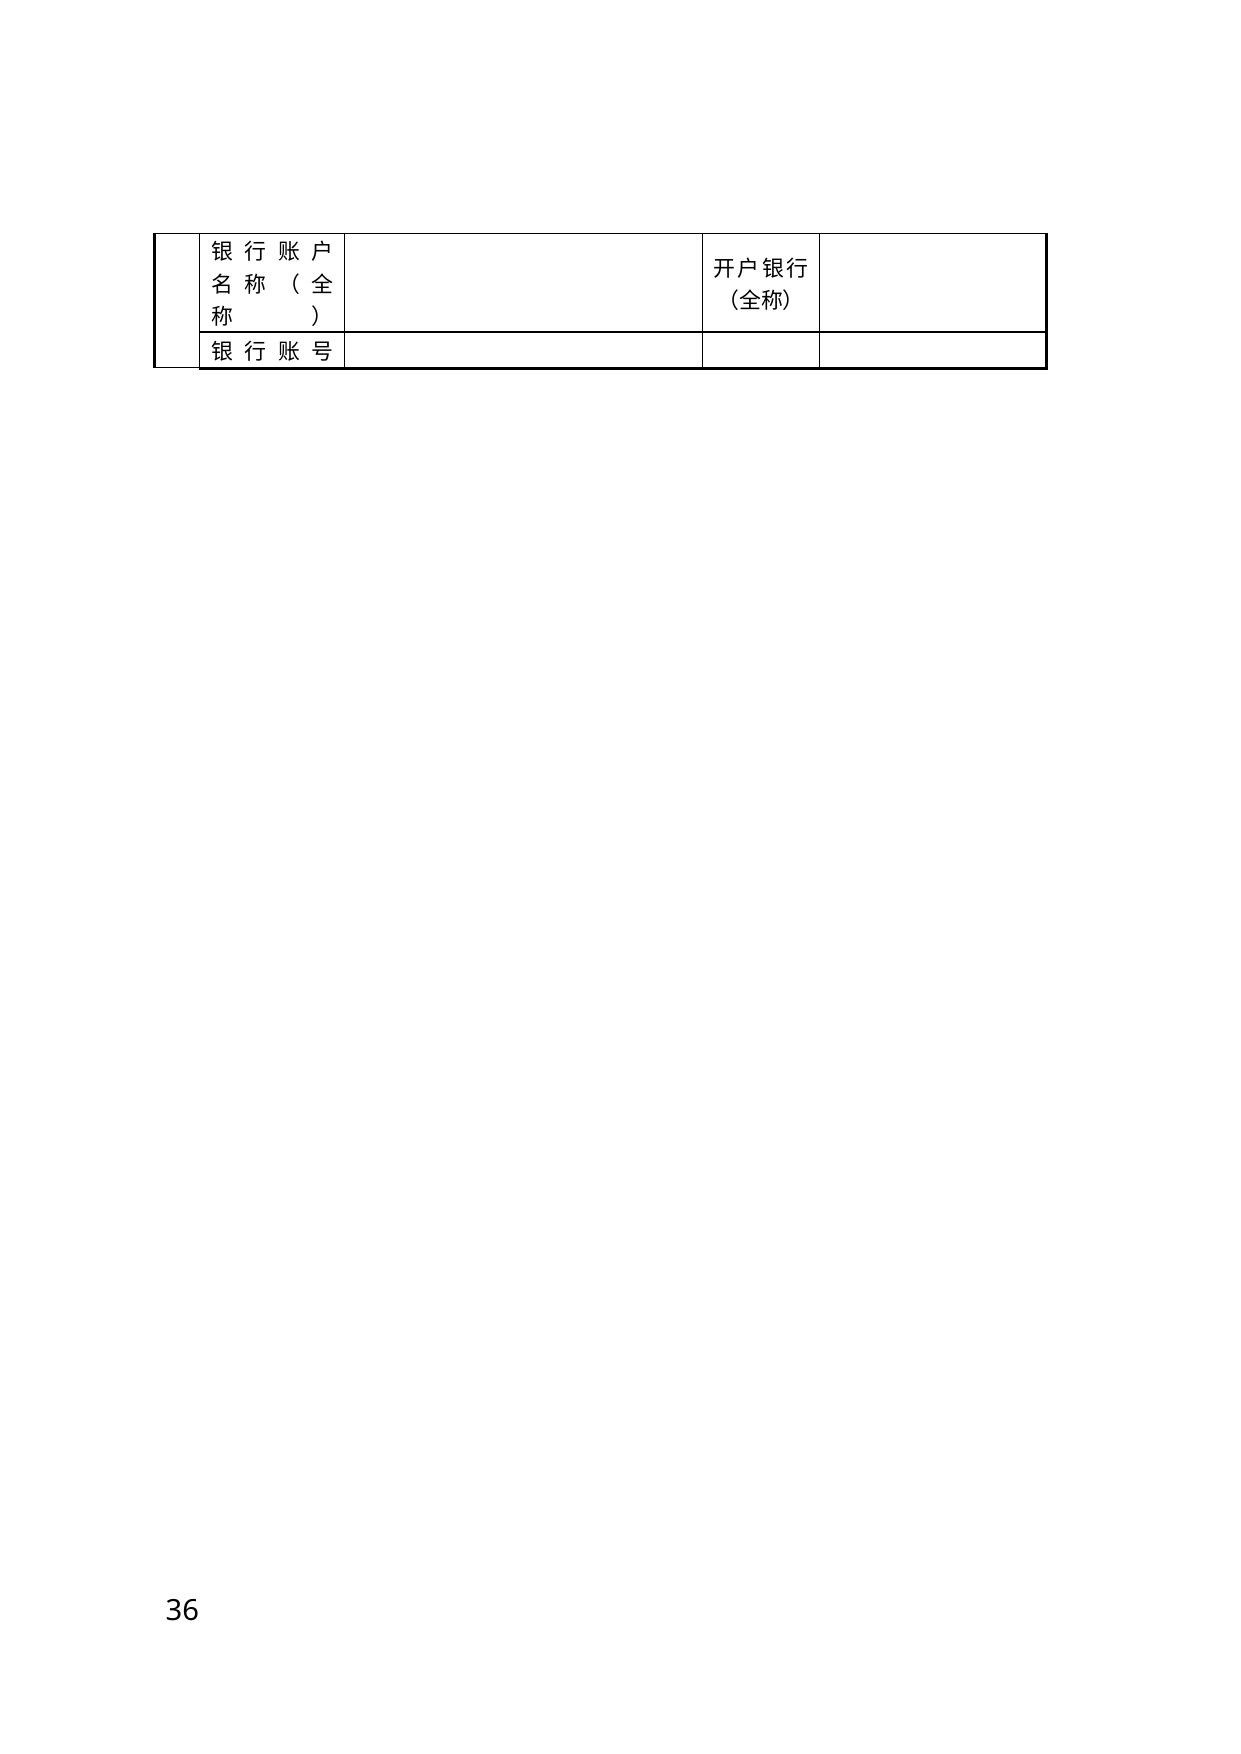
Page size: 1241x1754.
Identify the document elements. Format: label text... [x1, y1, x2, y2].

table_cell 开户银行 （全称） [703, 234, 819, 331]
table_cell [345, 333, 702, 367]
table_cell [820, 333, 1045, 367]
table_cell 银行账户 名称（全称） [200, 234, 344, 331]
table_cell [345, 234, 702, 331]
table_cell [820, 234, 1045, 331]
table_cell [703, 333, 819, 367]
table_cell 银行账号 [200, 333, 344, 367]
